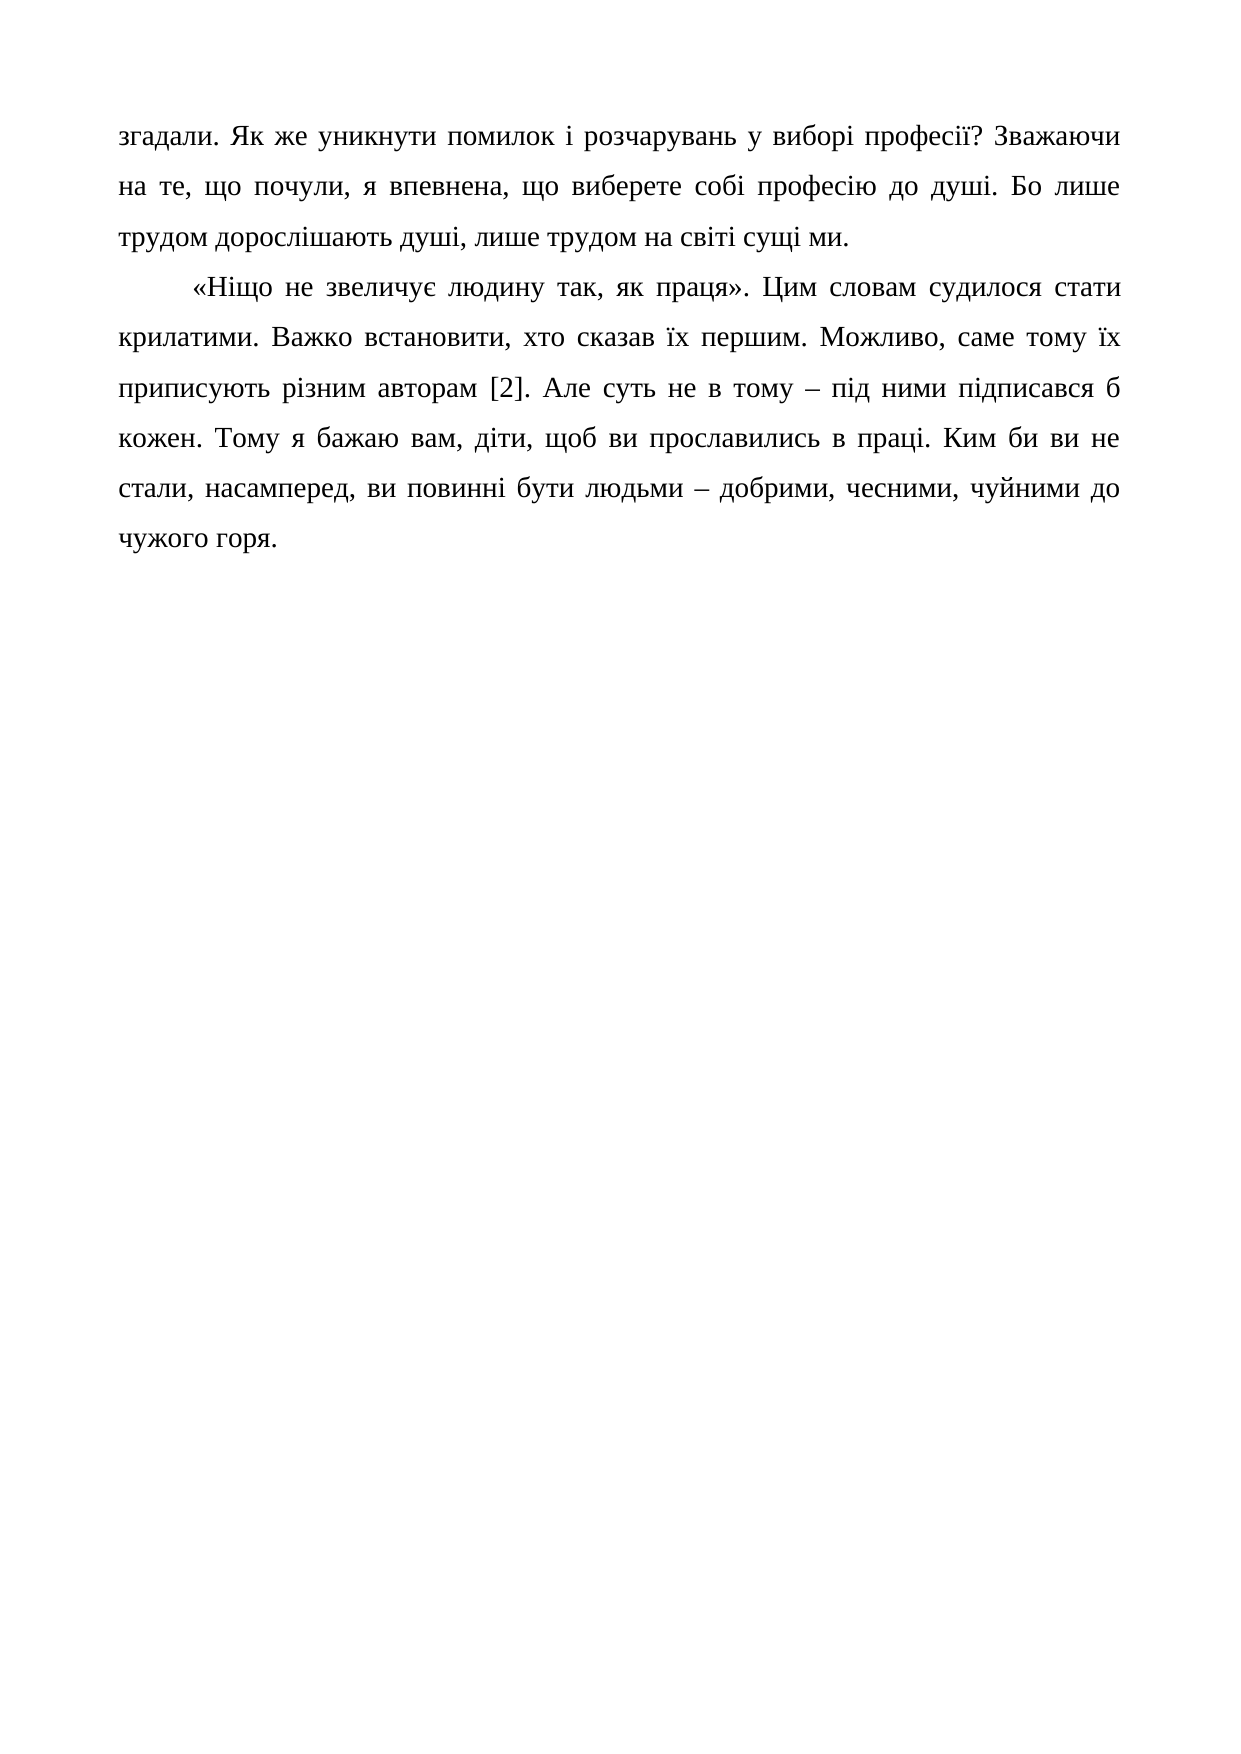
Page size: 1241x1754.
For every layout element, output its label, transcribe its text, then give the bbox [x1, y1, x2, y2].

list «Ніщо не звеличує людину так, як праця». Цим словам судилося стати крилатими. Важко встановити, хто сказав їх першим. Можливо, саме тому їх приписують різним авторам [2]. Але суть не в тому – під ними підписався б кожен. Тому я бажаю вам, діти, щоб ви прославились в праці. Ким би ви не стали, насамперед, ви повинні бути людьми – добрими, чесними, чуйними до чужого горя. [118, 269, 1122, 554]
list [118, 118, 1122, 252]
